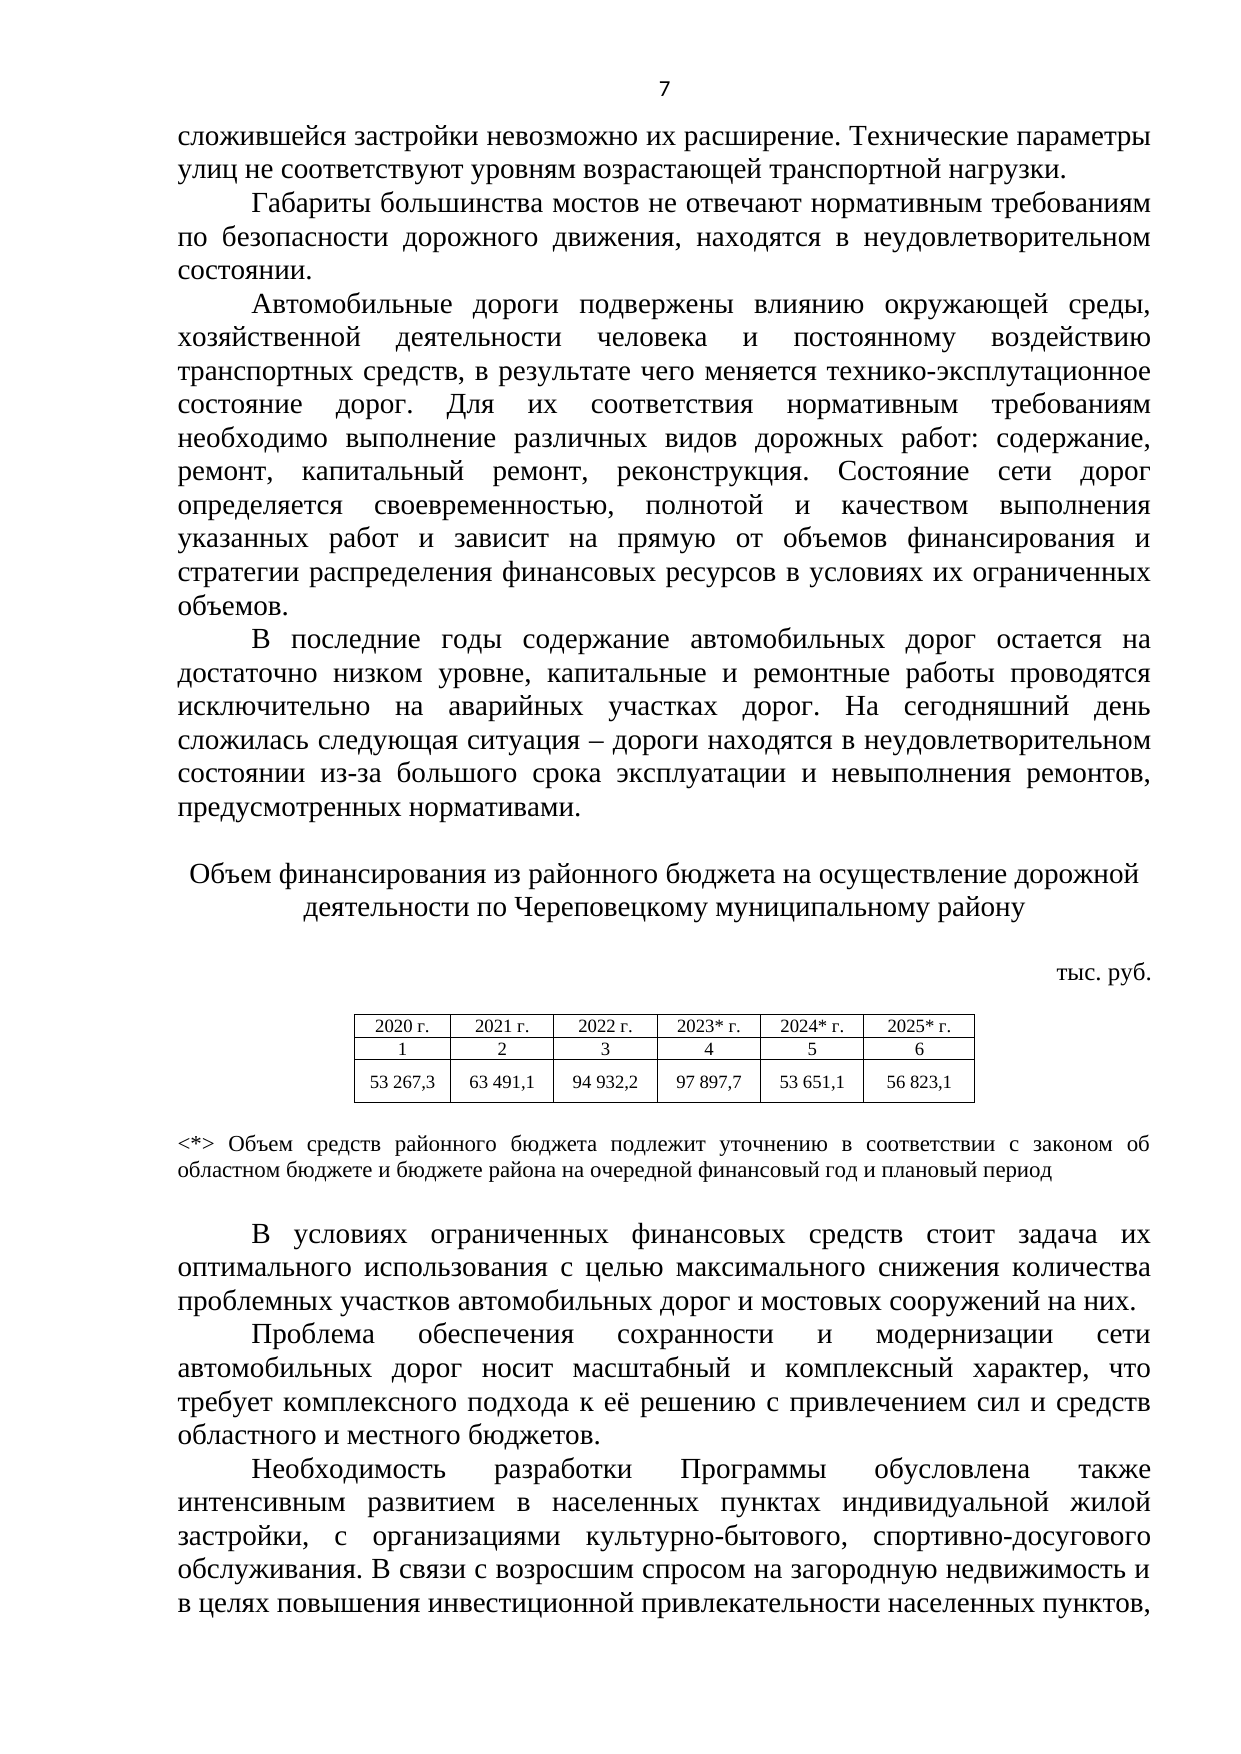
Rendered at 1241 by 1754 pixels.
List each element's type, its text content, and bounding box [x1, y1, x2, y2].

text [177, 118, 1152, 185]
text Автомобильные дороги подвержены влиянию окружающей среды, хозяйственной деятельности человека и постоянному воздействию транспортных средств, в результате чего меняется технико-эксплутационное состояние дорог. Для их соответствия нормативным требованиям необходимо выполнение различных видов дорожных работ: содержание, ремонт, капитальный ремонт, реконструкция. Состояние сети дорог определяется своевременностью, полнотой и качеством выполнения указанных работ и зависит на прямую от объемов финансирования и стратегии распределения финансовых ресурсов в условиях их ограниченных объемов. [177, 286, 1152, 621]
table_cell 53 651,1 [761, 1060, 863, 1102]
table_header 2024* г. [761, 1015, 863, 1037]
table_cell 94 932,2 [554, 1060, 657, 1102]
text В последние годы содержание автомобильных дорог остается на достаточно низком уровне, капитальные и ремонтные работы проводятся исключительно на аварийных участках дорог. На сегодняшний день сложилась следующая ситуация – дороги находятся в неудовлетворительном состоянии из-за большого срока эксплуатации и невыполнения ремонтов, предусмотренных нормативами. [177, 621, 1152, 822]
table_header 2023* г. [658, 1015, 760, 1037]
table_header 2025* г. [864, 1015, 974, 1037]
table_header 2022 г. [554, 1015, 657, 1037]
table_cell 4 [658, 1038, 760, 1059]
table_cell 63 491,1 [451, 1060, 553, 1102]
text <*> Объем средств районного бюджета подлежит уточнению в соответствии с законом об областном бюджете и бюджете района на очередной финансовый год и плановый период [177, 1130, 1152, 1182]
table_cell 3 [554, 1038, 657, 1059]
text Габариты большинства мостов не отвечают нормативным требованиям по безопасности дорожного движения, находятся в неудовлетворительном состоянии. [177, 185, 1152, 286]
text В условиях ограниченных финансовых средств стоит задача их оптимального использования с целью максимального снижения количества проблемных участков автомобильных дорог и мостовых сооружений на них. [177, 1216, 1152, 1317]
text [177, 1451, 1152, 1618]
table_cell 56 823,1 [864, 1060, 974, 1102]
table_cell 5 [761, 1038, 863, 1059]
text тыс. руб. [177, 957, 1152, 985]
text Проблема обеспечения сохранности и модернизации сети автомобильных дорог носит масштабный и комплексный характер, что требует комплексного подхода к её решению с привлечением сил и средств областного и местного бюджетов. [177, 1317, 1152, 1451]
table_header 2021 г. [451, 1015, 553, 1037]
table_cell 1 [355, 1038, 450, 1059]
table_cell 6 [864, 1038, 974, 1059]
table_cell 97 897,7 [658, 1060, 760, 1102]
text Объем финансирования из районного бюджета на осуществление дорожной деятельности по Череповецкому муниципальному району [177, 856, 1152, 923]
table_cell 53 267,3 [355, 1060, 450, 1102]
table_header 2020 г. [355, 1015, 450, 1037]
table_cell 2 [451, 1038, 553, 1059]
